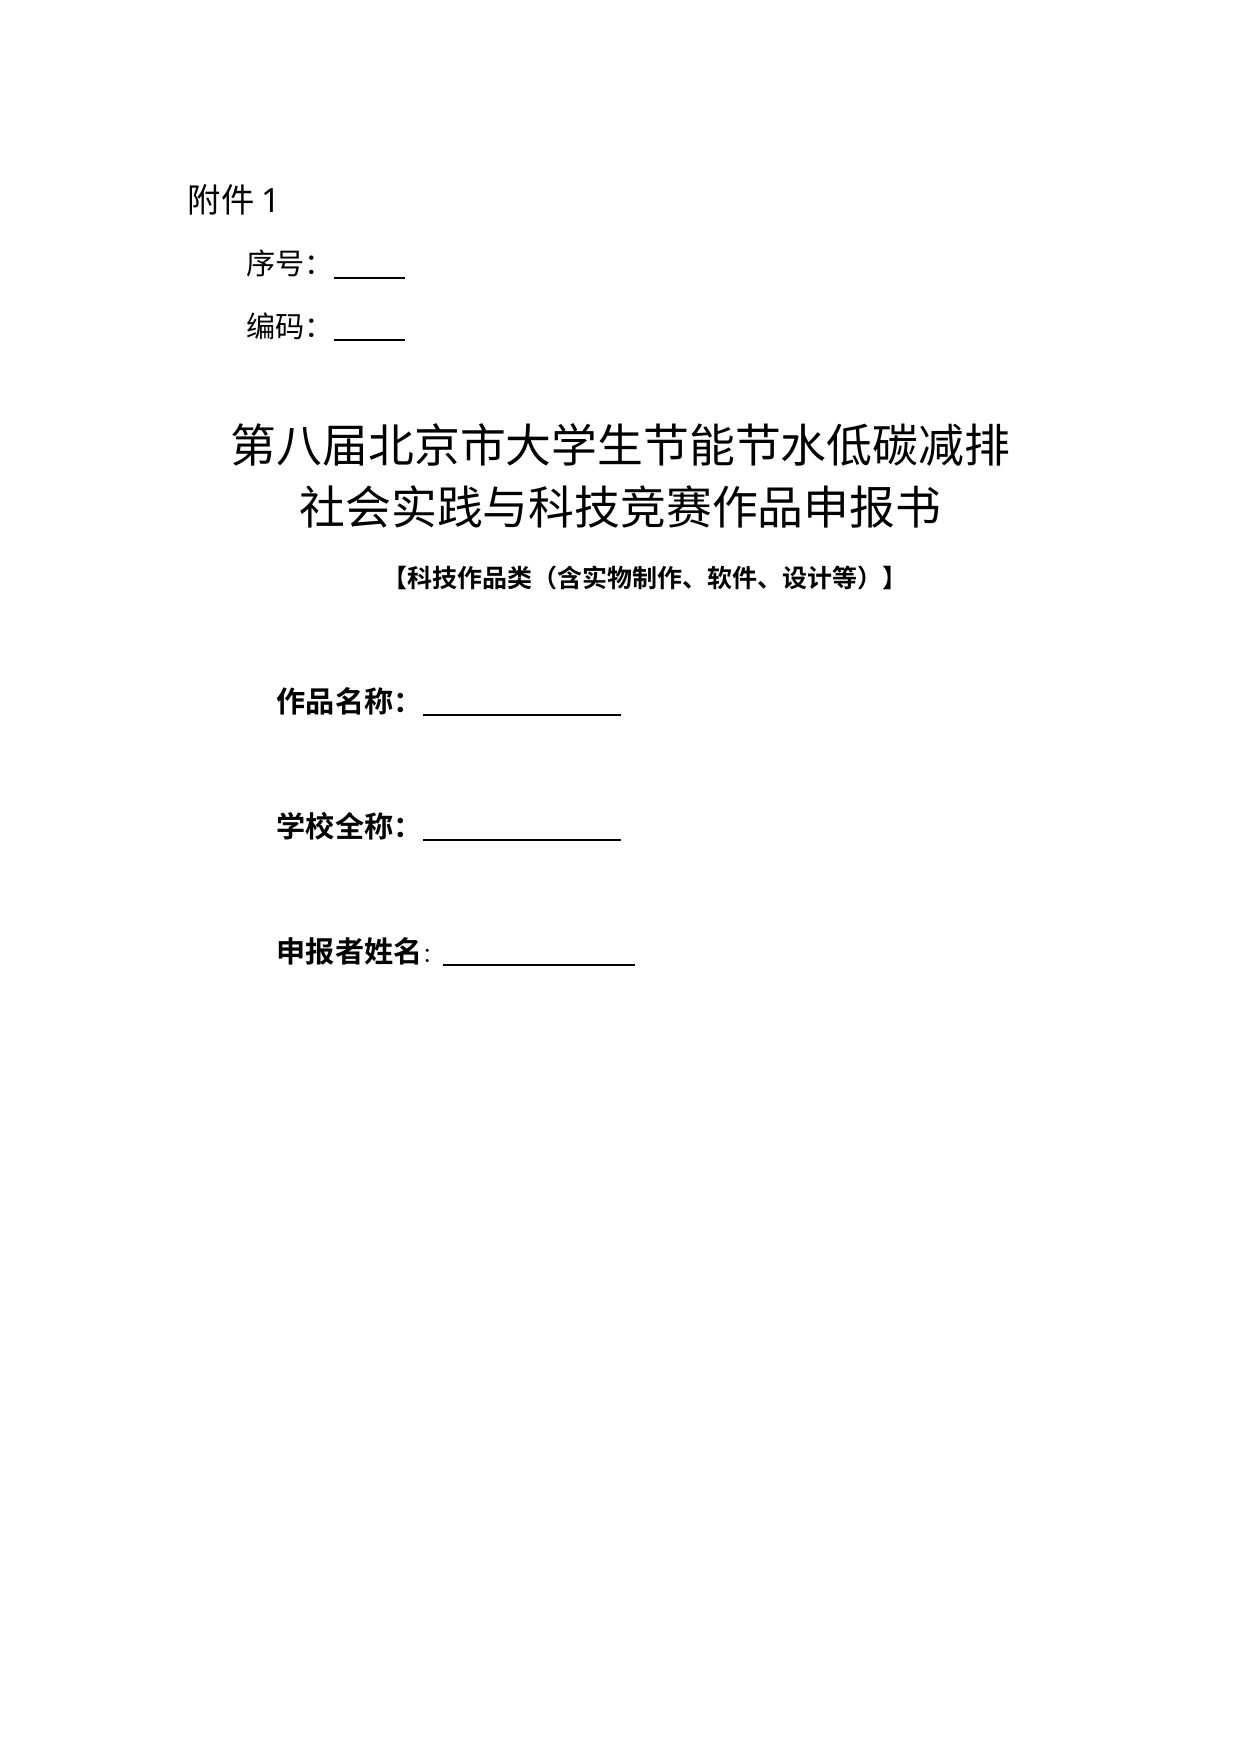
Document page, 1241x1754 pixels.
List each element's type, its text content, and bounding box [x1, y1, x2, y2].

text 第八届北京市大学生节能节水低碳减排 [187, 412, 1053, 474]
text 作品名称： [187, 662, 1053, 724]
text 编码： [187, 287, 1053, 349]
text 序号： [187, 224, 1053, 287]
text 申报者姓名： [187, 912, 1053, 974]
text 附件1 [187, 162, 1053, 224]
text 【科技作品类（含实物制作、软件、设计等）】 [187, 537, 1053, 599]
text 社会实践与科技竞赛作品申报书 [187, 474, 1053, 537]
text 学校全称： [187, 787, 1053, 849]
